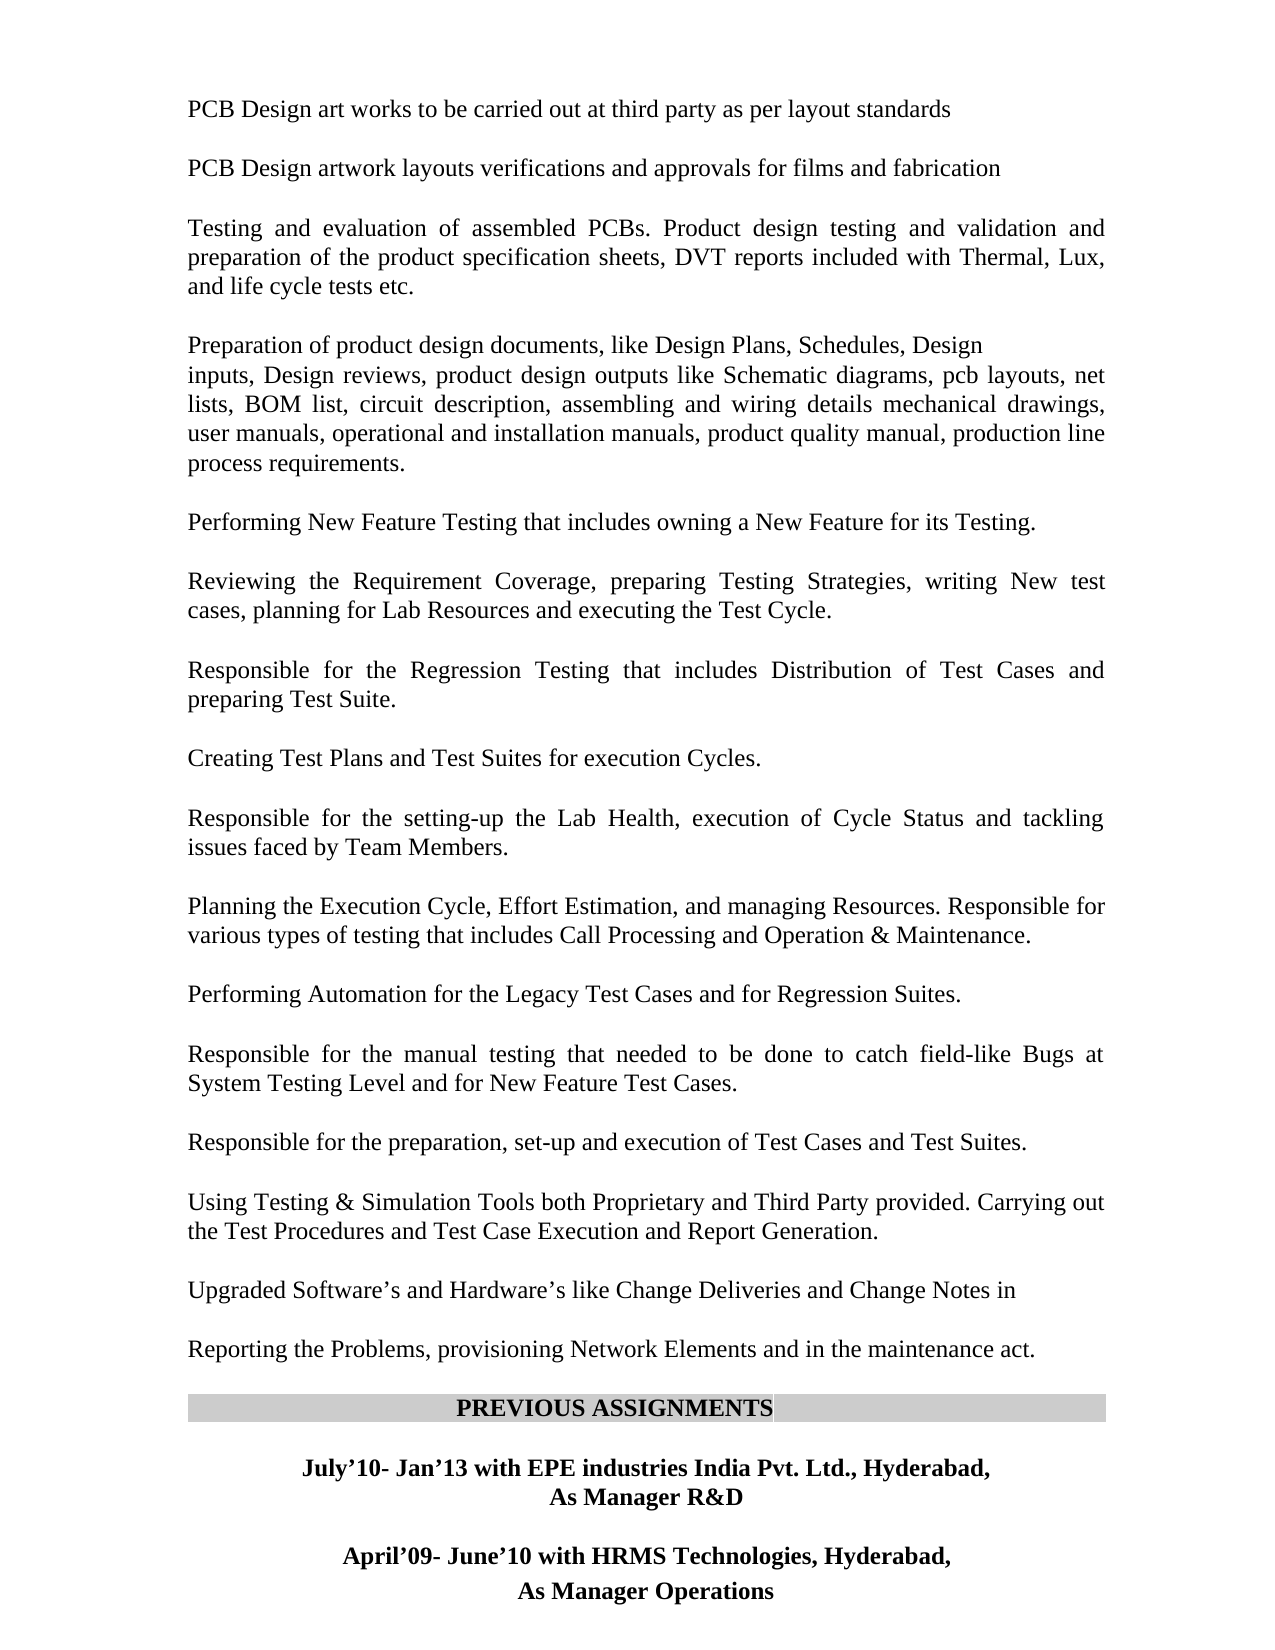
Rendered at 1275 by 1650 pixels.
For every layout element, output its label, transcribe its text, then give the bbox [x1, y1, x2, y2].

text Testing and evaluation of assembled PCBs. Product design testing and validation and preparation of the product specification sheets, DVT reports included with Thermal, Lux, and life cycle tests etc. [187, 213, 1106, 300]
text As Manager Operations [110, 1576, 1181, 1605]
subtitle PREVIOUS ASSIGNMENTS [187, 1393, 1181, 1422]
text Responsible for the Regression Testing that includes Distribution of Test Cases and preparing Test Suite. [187, 655, 1106, 713]
text Responsible for the manual testing that needed to be done to catch field-like Bugs at System Testing Level and for New Feature Test Cases. [187, 1039, 1106, 1097]
text Reviewing the Requirement Coverage, preparing Testing Strategies, writing New test cases, planning for Lab Resources and executing the Test Cycle. [187, 566, 1106, 624]
text Responsible for the setting-up the Lab Health, execution of Cycle Status and tackling issues faced by Team Members. [187, 803, 1105, 861]
text Planning the Execution Cycle, Effort Estimation, and managing Resources. Responsible for various types of testing that includes Call Processing and Operation & Maintenance. [187, 891, 1106, 949]
text Responsible for the preparation, set-up and execution of Test Cases and Test Suites. [187, 1127, 1181, 1156]
text Creating Test Plans and Test Suites for execution Cycles. [187, 743, 1181, 772]
text Performing Automation for the Legacy Test Cases and for Regression Suites. [187, 979, 1181, 1008]
text inputs, Design reviews, product design outputs like Schematic diagrams, pcb layouts, net lists, BOM list, circuit description, assembling and wiring details mechanical drawings, user manuals, operational and installation manuals, product quality manual, production line process requirements. [187, 360, 1106, 476]
text PCB Design art works to be carried out at third party as per layout standards PCB Design artwork layouts verifications and approvals for films and fabrication [187, 94, 1003, 182]
text April’09- June’10 with HRMS Technologies, Hyderabad, [112, 1541, 1181, 1570]
text Using Testing & Simulation Tools both Proprietary and Third Party provided. Carrying out the Test Procedures and Test Case Execution and Report Generation. [187, 1187, 1106, 1245]
text July’10- Jan’13 with EPE industries India Pvt. Ltd., Hyderabad, As Manager R&D [292, 1453, 1000, 1511]
text Preparation of product design documents, like Design Plans, Schedules, Design [187, 330, 1181, 359]
text Performing New Feature Testing that includes owning a New Feature for its Testing. [187, 507, 1181, 536]
text Upgraded Software’s and Hardware’s like Change Deliveries and Change Notes in Reporting the Problems, provisioning Network Elements and in the maintenance act. [187, 1275, 1038, 1363]
